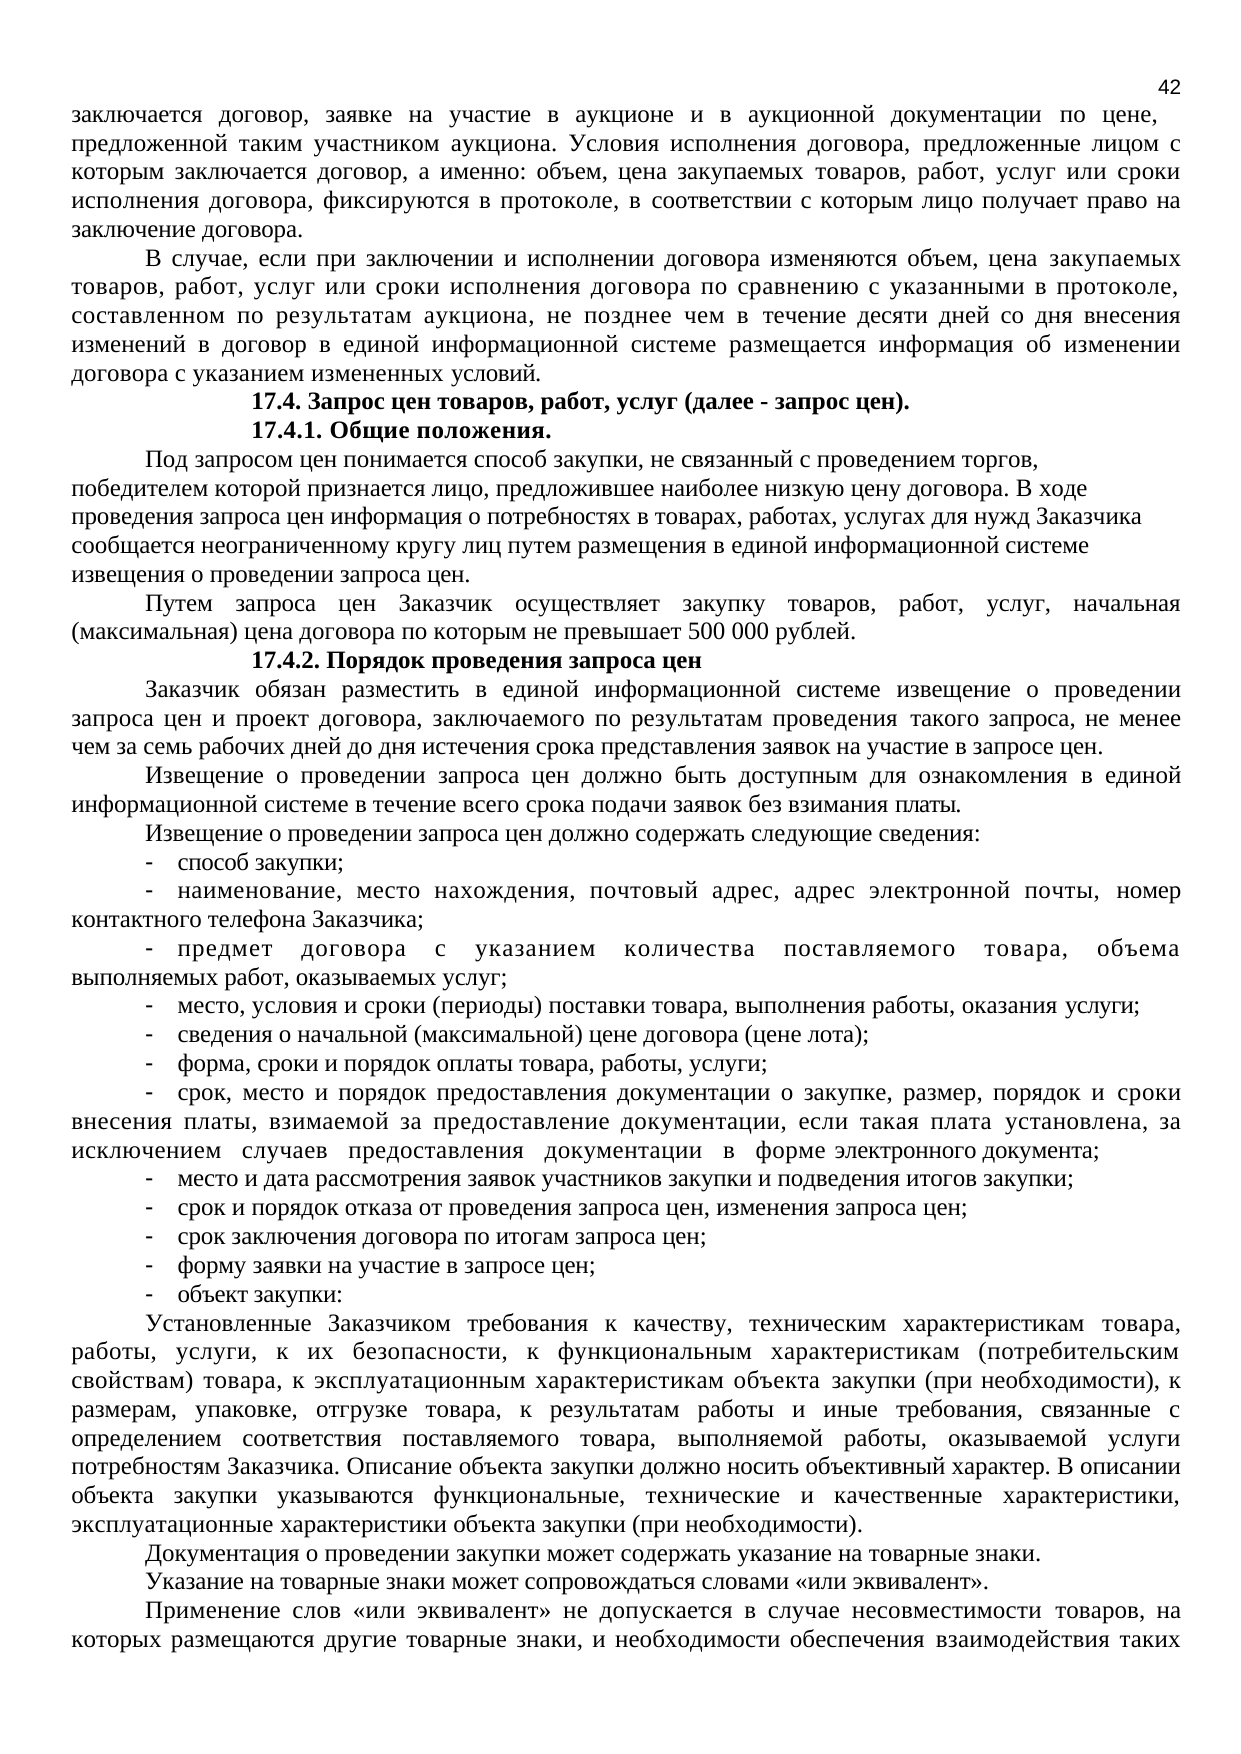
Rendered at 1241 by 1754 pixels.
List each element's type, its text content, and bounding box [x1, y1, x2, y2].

list способ закупки; [71, 846, 1181, 875]
list объект закупки: [71, 1279, 1181, 1308]
text 17.4. Запрос цен товаров, работ, услуг (далее - запрос цен). [177, 386, 1181, 415]
text Установленные Заказчиком требования к качеству, техническим характеристикам товара, работы, услуги, к их безопасности, к функциональным характеристикам (потребительским свойствам) товара, к эксплуатационным характеристикам объекта закупки (при необходимости), к размерам, упаковке, отгрузке товара, к результатам работы и иные требования, связанные с определением соответствия поставляемого товара, выполняемой работы, оказываемой услуги потребностям Заказчика. Описание объекта закупки должно носить объективный характер. В описании объекта закупки указываются функциональные, технические и качественные характеристики, эксплуатационные характеристики объекта закупки (при необходимости). [71, 1308, 1181, 1538]
list срок заключения договора по итогам запроса цен; [71, 1221, 1181, 1250]
text 17.4.1. Общие положения. [177, 415, 1181, 444]
text Указание на товарные знаки может сопровождаться словами «или эквивалент». [71, 1566, 1181, 1595]
text Под запросом цен понимается способ закупки, не связанный с проведением торгов, победителем которой признается лицо, предложившее наиболее низкую цену договора. В ходе проведения запроса цен информация о потребностях в товарах, работах, услугах для нужд Заказчика сообщается неограниченному кругу лиц путем размещения в единой информационной системе извещения о проведении запроса цен. [71, 444, 1181, 588]
list наименование, место нахождения, почтовый адрес, адрес электронной почты, номер контактного телефона Заказчика; [71, 875, 1181, 933]
list место, условия и сроки (периоды) поставки товара, выполнения работы, оказания услуги; [71, 991, 1181, 1019]
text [71, 99, 1181, 243]
list предмет договора с указанием количества поставляемого товара, объема выполняемых работ, оказываемых услуг; [71, 933, 1181, 991]
text Извещение о проведении запроса цен должно содержать следующие сведения: [71, 818, 1181, 846]
text Путем запроса цен Заказчик осуществляет закупку товаров, работ, услуг, начальная (максимальная) цена договора по которым не превышает 500 000 рублей. [71, 588, 1181, 645]
text 17.4.2. Порядок проведения запроса цен [177, 645, 1181, 674]
text В случае, если при заключении и исполнении договора изменяются объем, цена закупаемых товаров, работ, услуг или сроки исполнения договора по сравнению с указанными в протоколе, составленном по результатам аукциона, не позднее чем в течение десяти дней со дня внесения изменений в договор в единой информационной системе размещается информация об изменении договора с указанием измененных условий. [71, 243, 1181, 386]
text Документация о проведении закупки может содержать указание на товарные знаки. [71, 1538, 1181, 1566]
list срок, место и порядок предоставления документации о закупке, размер, порядок и сроки внесения платы, взимаемой за предоставление документации, если такая плата установлена, за исключением случаев предоставления документации в форме электронного документа; [71, 1077, 1181, 1163]
list сведения о начальной (максимальной) цене договора (цене лота); [71, 1019, 1181, 1048]
text Заказчик обязан разместить в единой информационной системе извещение о проведении запроса цен и проект договора, заключаемого по результатам проведения такого запроса, не менее чем за семь рабочих дней до дня истечения срока представления заявок на участие в запросе цен. [71, 674, 1181, 760]
list место и дата рассмотрения заявок участников закупки и подведения итогов закупки; [71, 1163, 1181, 1192]
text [71, 1595, 1181, 1653]
list форма, сроки и порядок оплаты товара, работы, услуги; [71, 1048, 1181, 1077]
list форму заявки на участие в запросе цен; [71, 1250, 1181, 1279]
text Извещение о проведении запроса цен должно быть доступным для ознакомления в единой информационной системе в течение всего срока подачи заявок без взимания платы. [71, 760, 1181, 818]
list срок и порядок отказа от проведения запроса цен, изменения запроса цен; [71, 1192, 1181, 1221]
